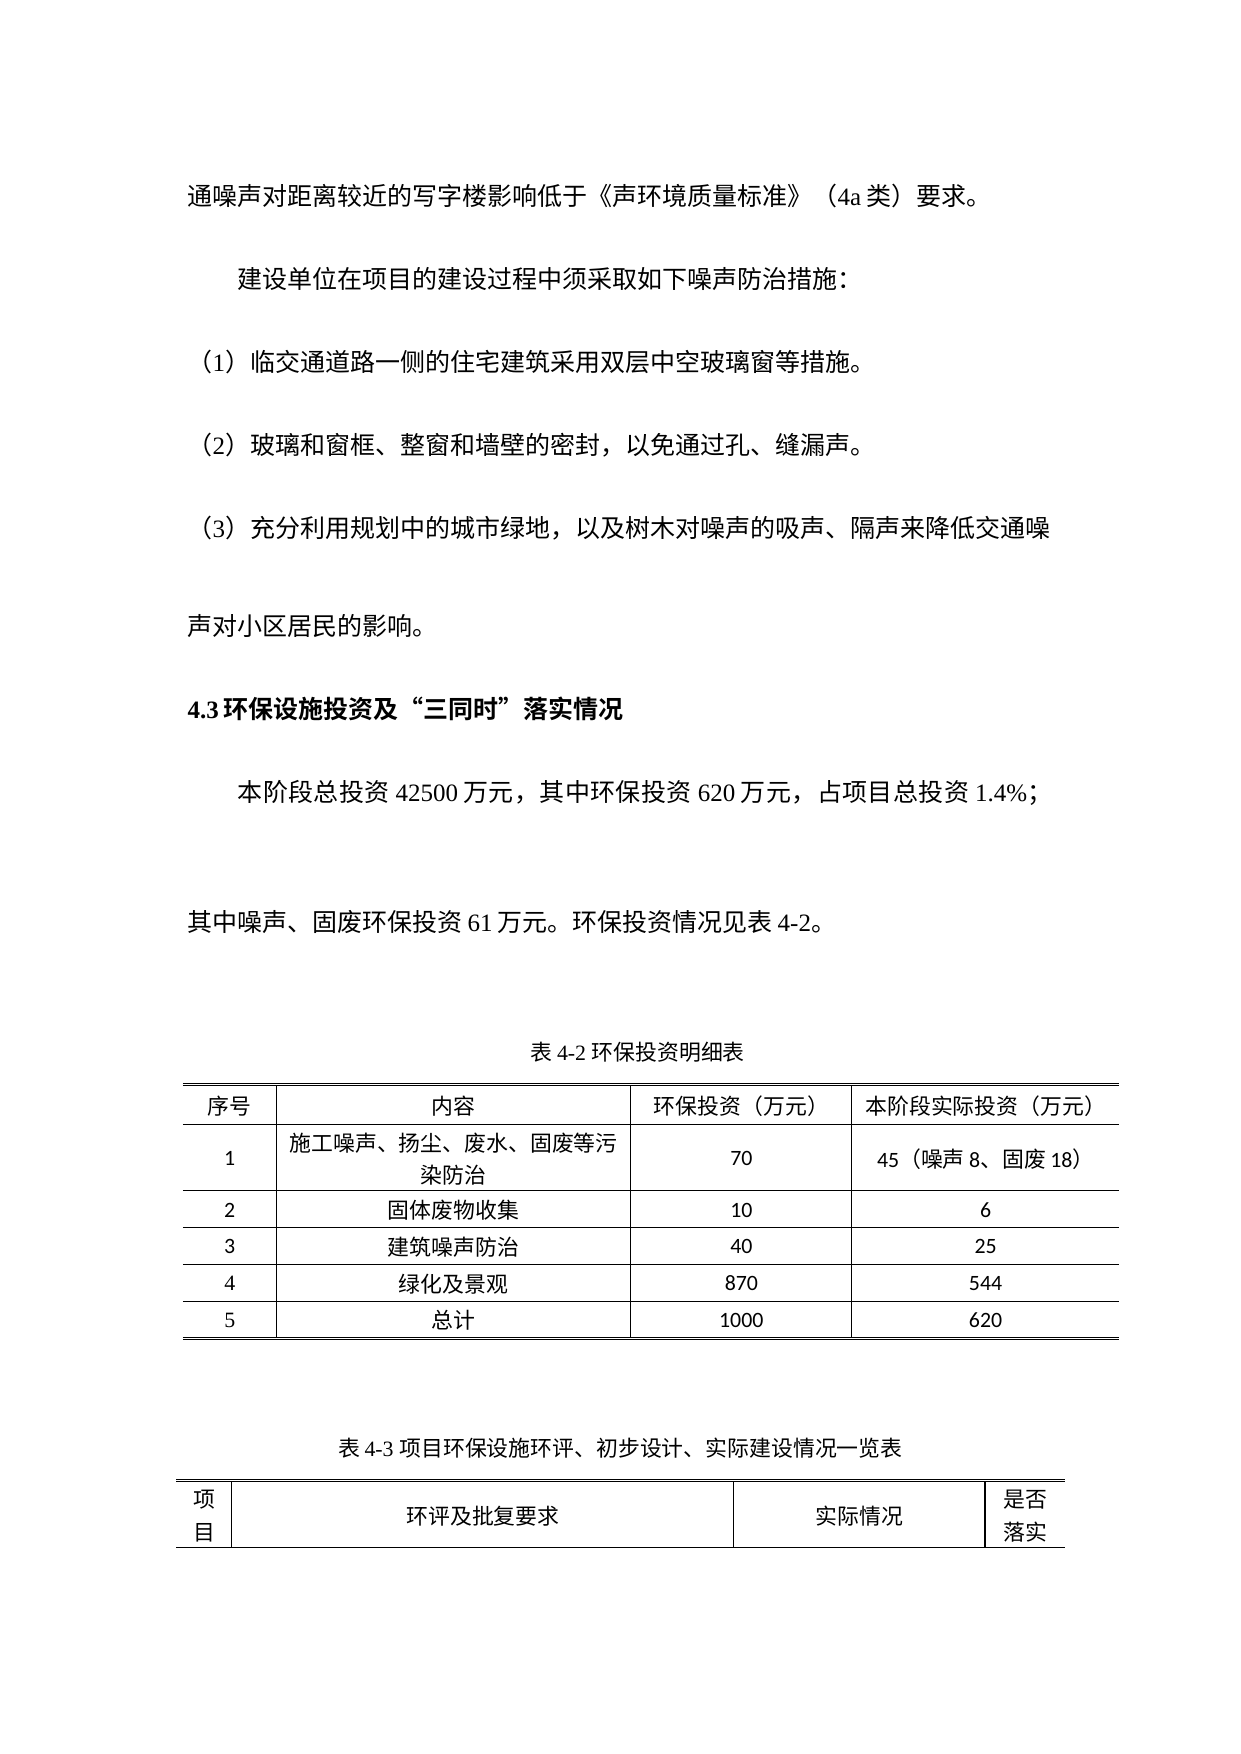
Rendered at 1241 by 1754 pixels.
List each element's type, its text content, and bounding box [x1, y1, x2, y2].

text 本阶段总投资42500万元，其中环保投资620万元，占项目总投资1.4%；其中噪声、固废环保投资61万元。环保投资情况见表4-2。 [187, 758, 1053, 953]
table_header 项目 [176, 1482, 231, 1547]
text 建设单位在项目的建设过程中须采取如下噪声防治措施： [187, 245, 1053, 310]
table_header 序号 [183, 1086, 276, 1124]
table_cell 620 [852, 1302, 1119, 1337]
table_cell 870 [631, 1265, 851, 1301]
text 表4-3 项目环保设施环评、初步设计、实际建设情况一览表 [187, 1431, 1053, 1463]
table_cell 4 [183, 1265, 276, 1301]
text （3）充分利用规划中的城市绿地，以及树木对噪声的吸声、隔声来降低交通噪声对小区居民的影响。 [187, 494, 1053, 657]
table_header 实际情况 [734, 1482, 984, 1547]
text 4.3环保设施投资及“三同时”落实情况 [187, 675, 1053, 740]
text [187, 162, 1053, 227]
table_cell 1 [183, 1125, 276, 1190]
table_header 是否落实 [986, 1482, 1064, 1547]
table_cell 2 [183, 1191, 276, 1227]
table_cell 45（噪声8、固废18） [852, 1125, 1119, 1190]
table_cell 25 [852, 1228, 1119, 1264]
table_cell 1000 [631, 1302, 851, 1337]
table_cell 总计 [277, 1302, 630, 1337]
table_cell 建筑噪声防治 [277, 1228, 630, 1264]
table_cell 544 [852, 1265, 1119, 1301]
table_cell 3 [183, 1228, 276, 1264]
text 表4-2 环保投资明细表 [187, 1034, 1087, 1067]
table_cell 5 [183, 1302, 276, 1337]
table_header 内容 [277, 1086, 630, 1124]
text （1）临交通道路一侧的住宅建筑采用双层中空玻璃窗等措施。 [187, 328, 1053, 393]
table_cell 40 [631, 1228, 851, 1264]
table_cell 固体废物收集 [277, 1191, 630, 1227]
table_header 环保投资（万元） [631, 1086, 851, 1124]
table_header 本阶段实际投资（万元） [852, 1086, 1119, 1124]
table_header 环评及批复要求 [232, 1482, 733, 1547]
table_cell 施工噪声、扬尘、废水、固废等污染防治 [277, 1125, 630, 1190]
table_cell 10 [631, 1191, 851, 1227]
table_cell 6 [852, 1191, 1119, 1227]
text （2）玻璃和窗框、整窗和墙壁的密封，以免通过孔、缝漏声。 [187, 411, 1053, 476]
table_cell 绿化及景观 [277, 1265, 630, 1301]
table_cell 70 [631, 1125, 851, 1190]
